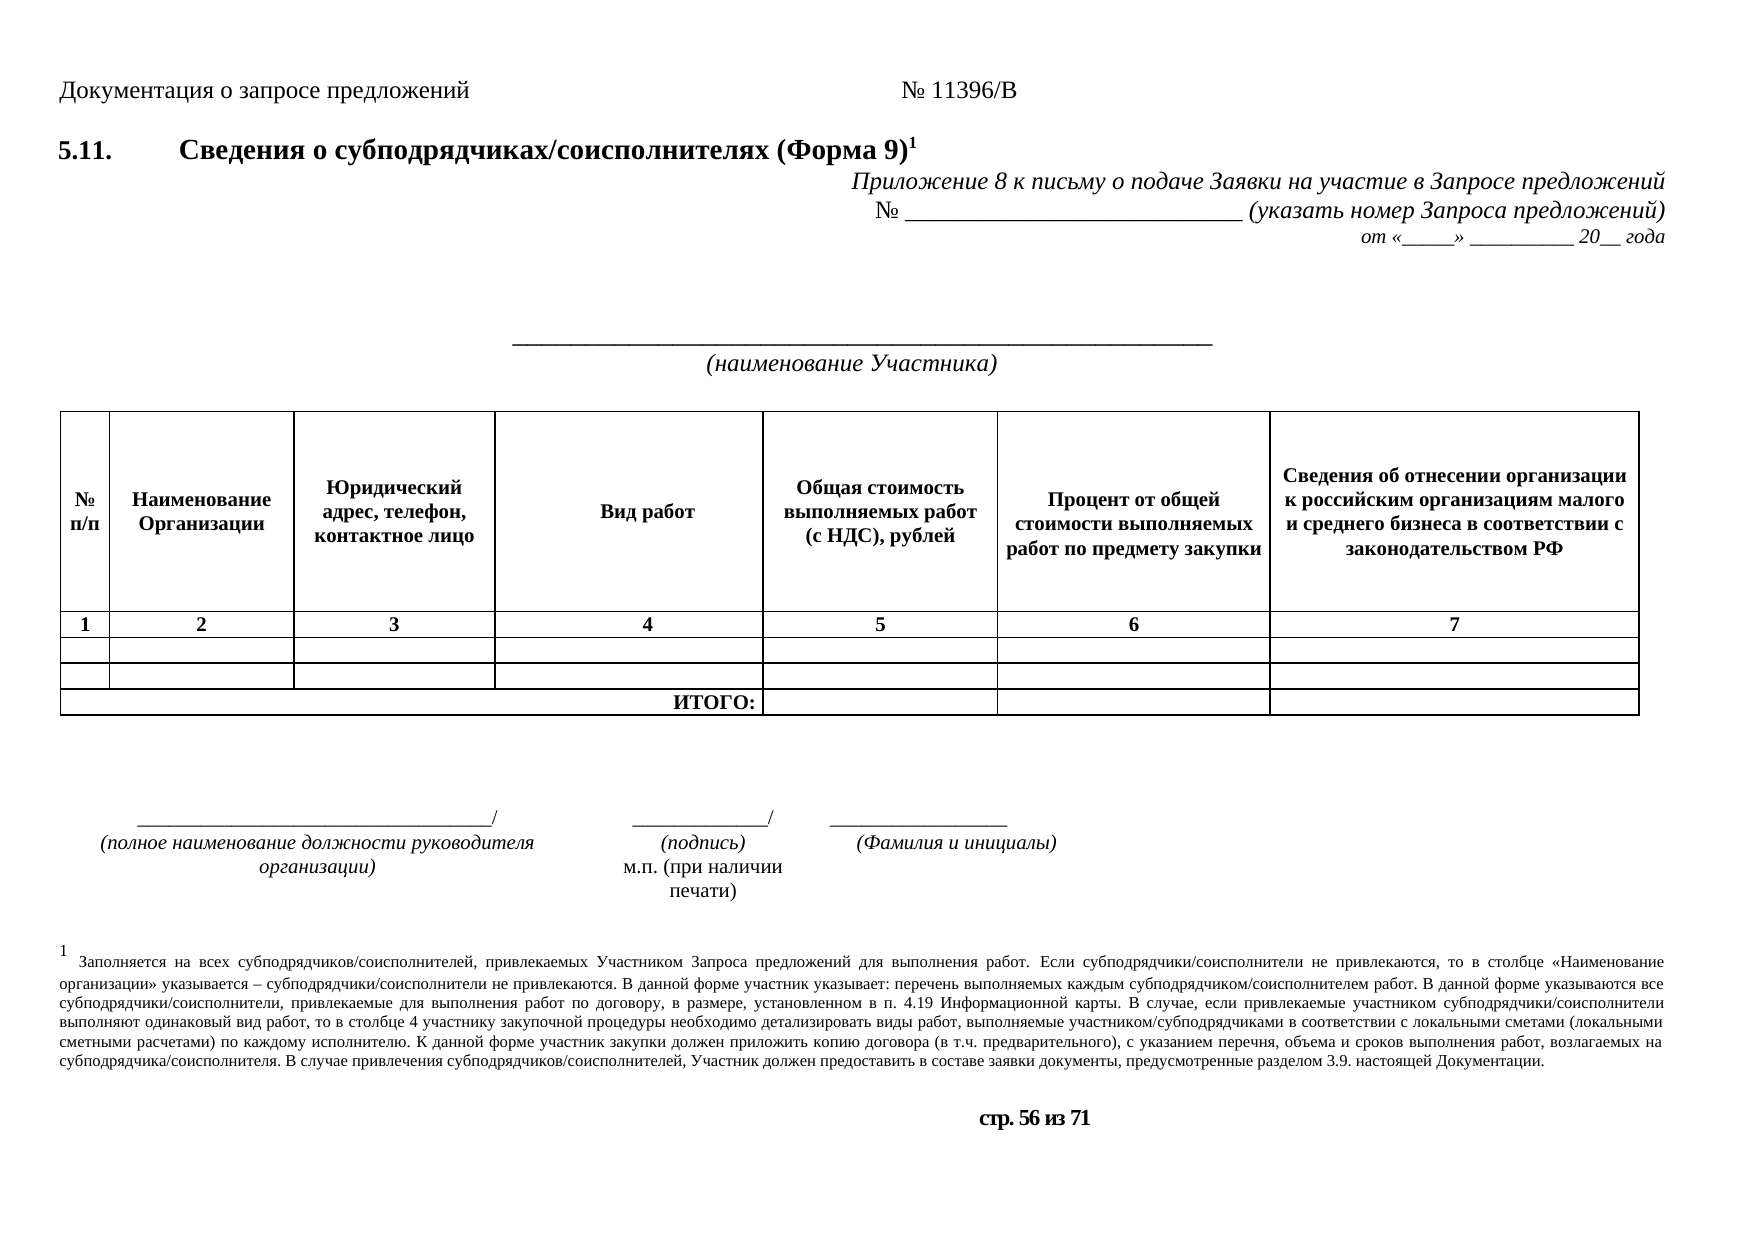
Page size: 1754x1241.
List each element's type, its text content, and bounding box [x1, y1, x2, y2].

table_cell 4 [496, 612, 762, 636]
text от «_____» __________ 20__ года [59, 223, 1665, 248]
table_cell 7 [1271, 612, 1638, 636]
table_cell [496, 664, 762, 688]
list (наименование Участника) [38, 348, 1665, 377]
table_cell [1271, 664, 1638, 688]
table_header Процент от общей стоимости выполняемых работ по предмету закупки [998, 412, 1269, 611]
table_cell [998, 664, 1269, 688]
table_cell [998, 638, 1269, 662]
table_header _____________/ [588, 779, 818, 829]
table_header _________________ [819, 779, 1094, 829]
text Сведения о субподрядчиках/соисполнителях (Форма 9) [58, 132, 1665, 166]
table_cell [1271, 638, 1638, 662]
text Приложение 8 к письму о подаче Заявки на участие в Запросе предложений [59, 166, 1665, 195]
table_cell [764, 638, 997, 662]
table_cell [764, 690, 997, 714]
table_cell 3 [295, 612, 494, 636]
table_cell [496, 638, 762, 662]
table_cell [764, 664, 997, 688]
table_cell 6 [998, 612, 1269, 636]
table_header Вид работ [496, 412, 762, 611]
table_header Общая стоимость выполняемых работ (с НДС), рублей [764, 412, 997, 611]
table_cell [110, 664, 293, 688]
table_cell (полное наименование должности руководителя организации) [48, 830, 587, 902]
table_cell (Фамилия и инициалы) [819, 830, 1094, 902]
table_cell [61, 638, 109, 662]
table_cell [1271, 690, 1638, 714]
table_cell (подпись) м.п. (при наличии печати) [588, 830, 818, 902]
table_cell [998, 690, 1269, 714]
table_cell 2 [110, 612, 293, 636]
table_cell [110, 638, 293, 662]
table_header __________________________________/ [48, 779, 587, 829]
table_header № п/п [61, 412, 109, 611]
table_cell 1 [61, 612, 109, 636]
table_cell [61, 664, 109, 688]
table_cell [295, 638, 494, 662]
table_header Сведения об отнесении организации к российским организациям малого и среднего бизнеса в соответствии с законодательством РФ [1271, 412, 1638, 611]
text ________________________________________________ [59, 315, 1665, 348]
table_cell ИТОГО: [61, 690, 762, 714]
table_header Юридический адрес, телефон, контактное лицо [295, 412, 494, 611]
table_cell 5 [764, 612, 997, 636]
table_cell [295, 664, 494, 688]
table_header Наименование Организации [110, 412, 293, 611]
text № ___________________________ (указать номер Запроса предложений) [59, 195, 1665, 223]
